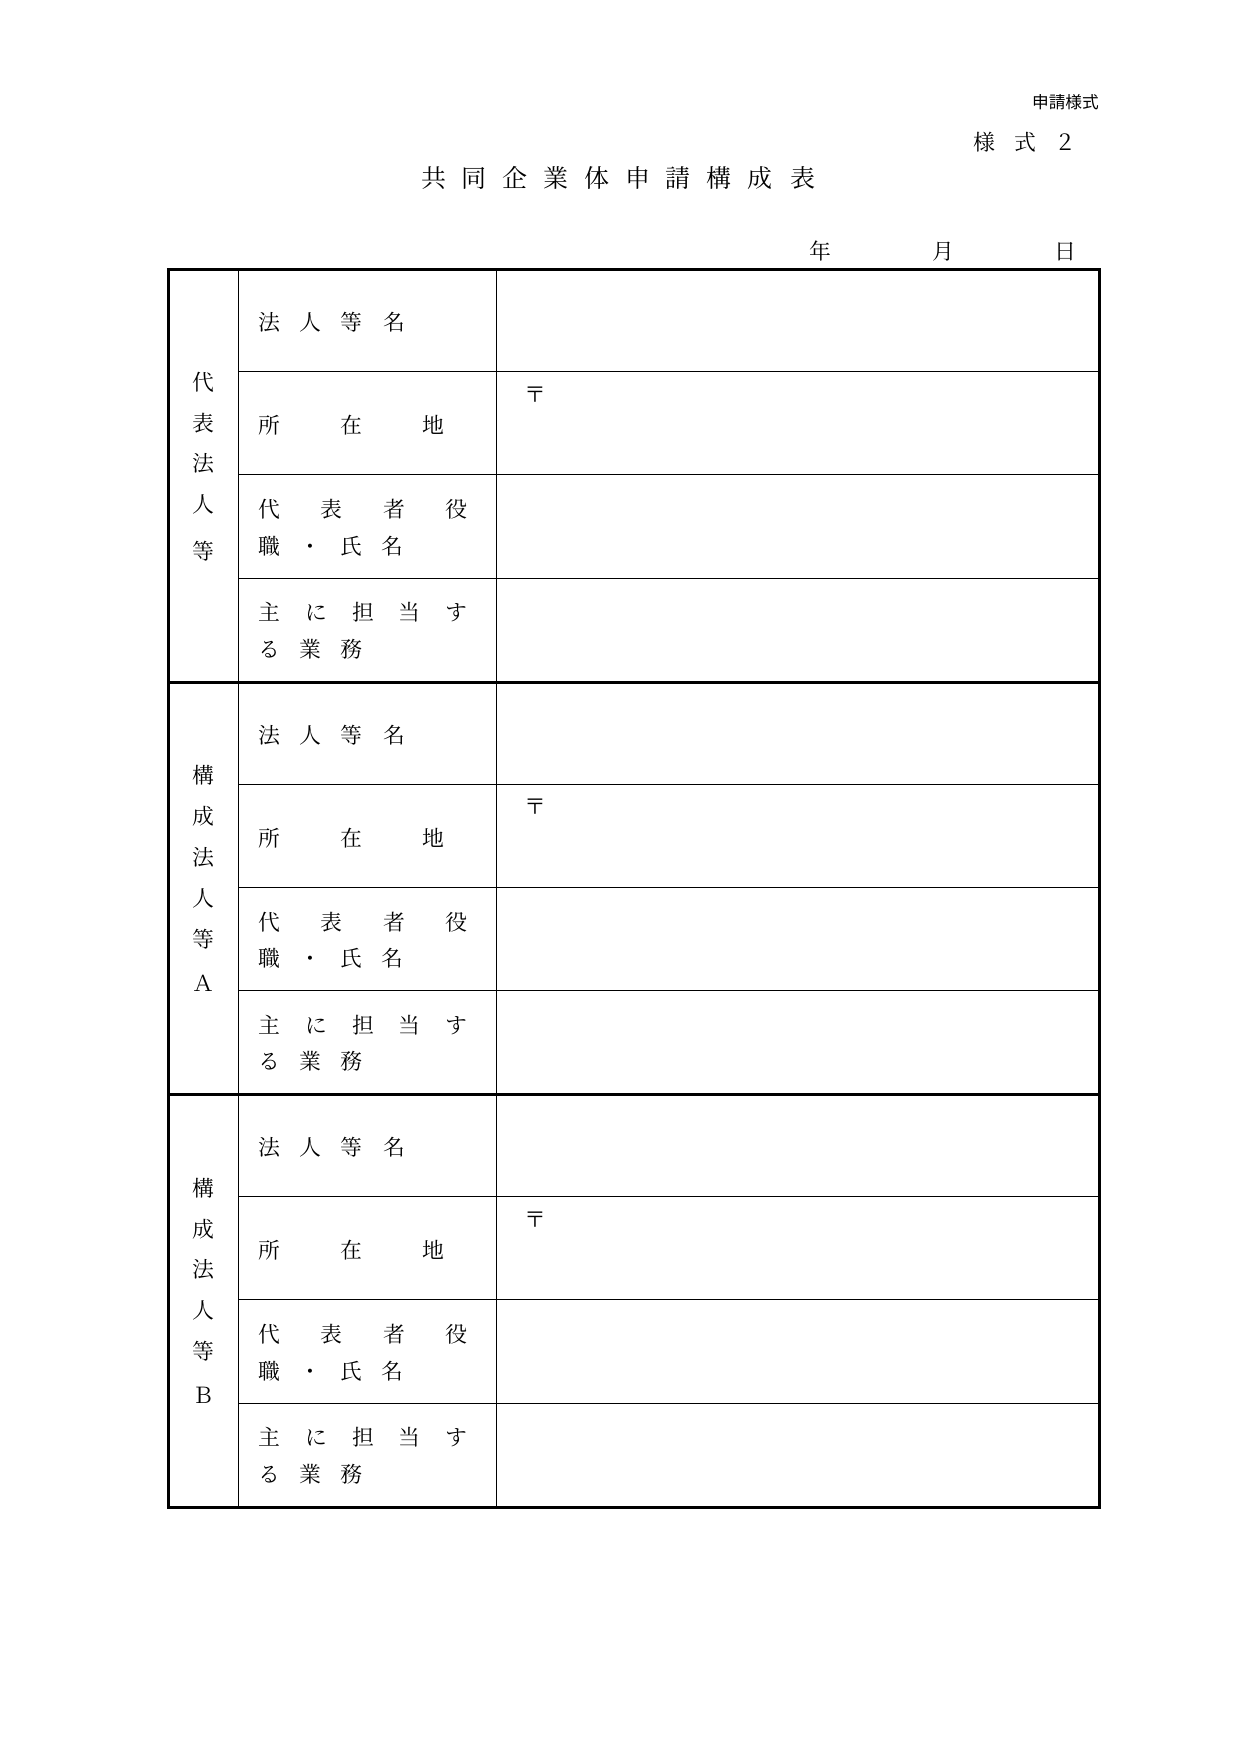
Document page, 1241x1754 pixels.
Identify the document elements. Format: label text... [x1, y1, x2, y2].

table_cell 所 在 地 [239, 785, 496, 887]
table_cell 代表者役職・氏名 [239, 1300, 496, 1402]
table_cell 代表者役職・氏名 [239, 475, 496, 577]
table_cell 代表者役職・氏名 [239, 888, 496, 990]
table_cell 〒 [497, 1197, 1098, 1299]
table_cell [497, 1404, 1098, 1506]
table_cell [497, 888, 1098, 990]
table_cell [497, 1096, 1098, 1196]
table_cell 〒 [497, 372, 1098, 474]
table_cell 構成法人等Ｂ [170, 1096, 238, 1506]
table_cell 主に担当する業務 [239, 1404, 496, 1506]
table_cell [497, 1300, 1098, 1402]
table_cell 主に担当する業務 [239, 991, 496, 1093]
table_header 代表法人等 [170, 271, 238, 681]
table_cell 法人等名 [239, 1096, 496, 1196]
table_cell 構成法人等Ａ [170, 684, 238, 1093]
table_cell [497, 684, 1098, 784]
table_cell 主に担当する業務 [239, 579, 496, 681]
table_cell [497, 475, 1098, 577]
table_header 法人等名 [239, 271, 496, 371]
table_cell 法人等名 [239, 684, 496, 784]
table_header [497, 271, 1098, 371]
table_cell 〒 [497, 785, 1098, 887]
text 年 月 日 [156, 232, 1096, 268]
table_cell 所 在 地 [239, 372, 496, 474]
table_cell [497, 579, 1098, 681]
text 共同企業体申請構成表 [156, 159, 1096, 195]
table_cell 所 在 地 [239, 1197, 496, 1299]
subtitle 様式２ [156, 122, 1096, 159]
table_cell [497, 991, 1098, 1093]
